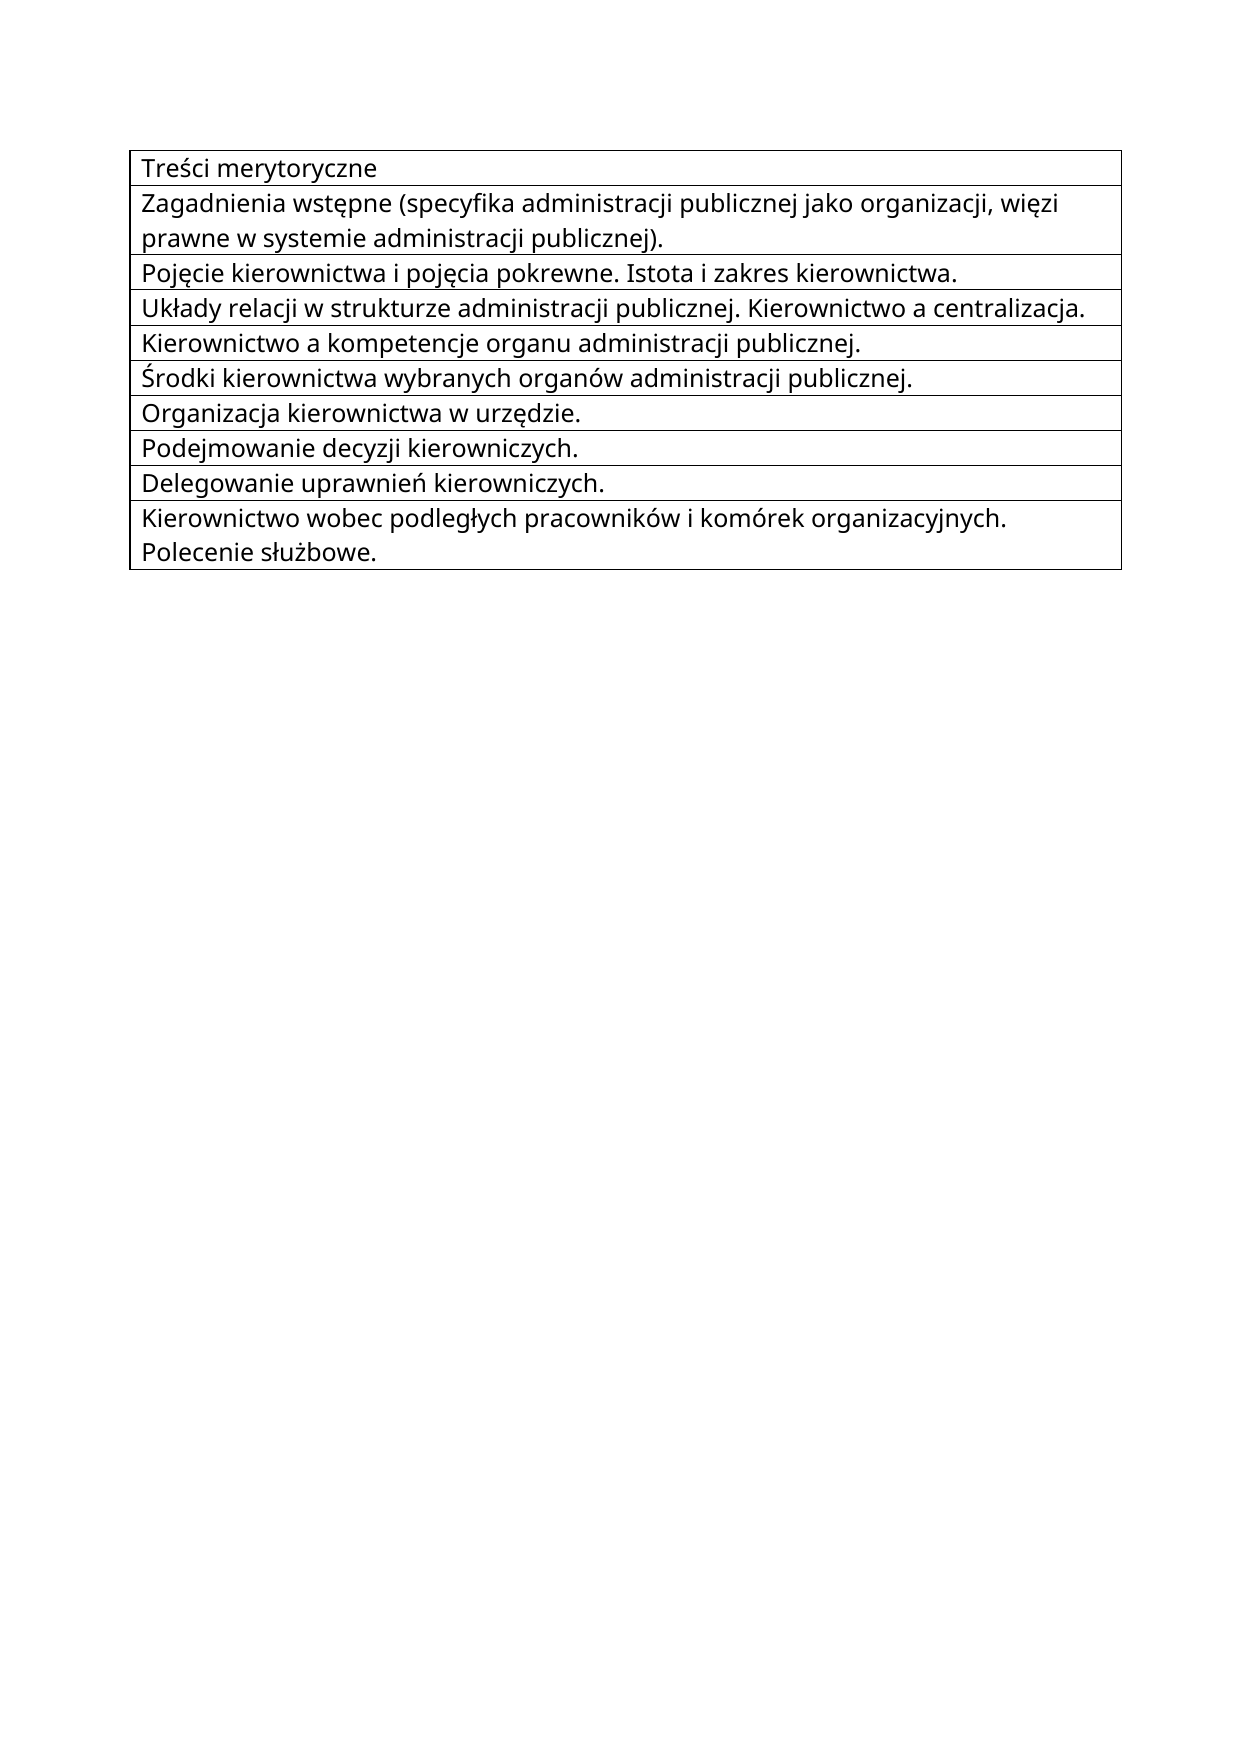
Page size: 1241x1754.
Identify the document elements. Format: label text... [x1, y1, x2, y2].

table_cell Podejmowanie decyzji kierowniczych. [131, 431, 1121, 465]
table_cell Kierownictwo wobec podległych pracowników i komórek organizacyjnych. Polecenie służbowe. [131, 501, 1121, 569]
table_cell Układy relacji w strukturze administracji publicznej. Kierownictwo a centralizacja. [131, 290, 1121, 324]
table_cell Pojęcie kierownictwa i pojęcia pokrewne. Istota i zakres kierownictwa. [131, 255, 1121, 289]
table_header Treści merytoryczne [131, 151, 1121, 185]
table_cell Zagadnienia wstępne (specyfika administracji publicznej jako organizacji, więzi prawne w systemie administracji publicznej). [131, 186, 1121, 254]
table_cell Kierownictwo a kompetencje organu administracji publicznej. [131, 326, 1121, 359]
table_cell Delegowanie uprawnień kierowniczych. [131, 466, 1121, 500]
table_cell Środki kierownictwa wybranych organów administracji publicznej. [131, 361, 1121, 395]
table_cell Organizacja kierownictwa w urzędzie. [131, 396, 1121, 430]
